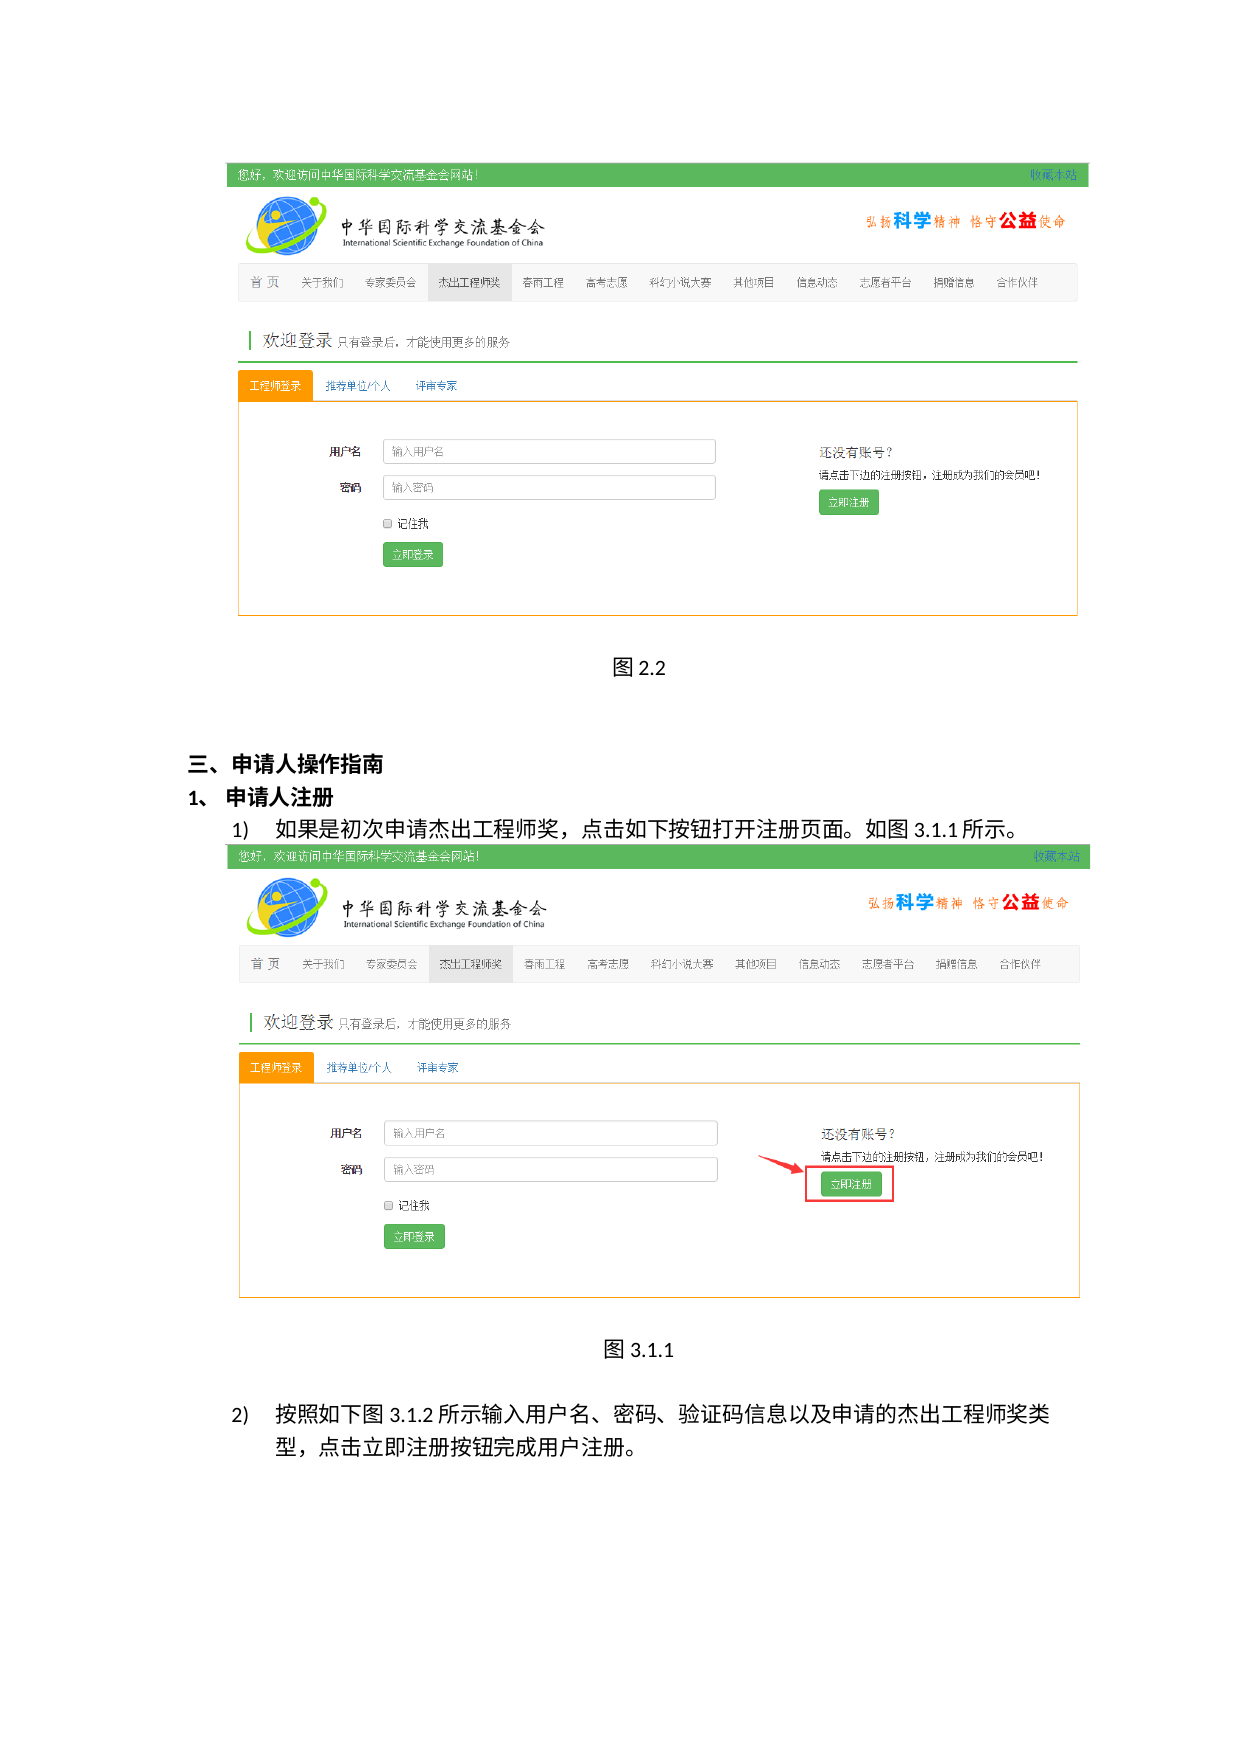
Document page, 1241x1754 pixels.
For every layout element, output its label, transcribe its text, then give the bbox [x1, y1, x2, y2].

list 图3.1.1 [225, 1332, 1053, 1364]
text 图2.2 [187, 649, 1053, 682]
list 申请人注册 [187, 779, 1053, 812]
picture [225, 844, 1091, 1301]
picture [225, 162, 1091, 619]
list 申请人操作指南 [187, 747, 1053, 779]
list 如果是初次申请杰出工程师奖，点击如下按钮打开注册页面。如图3.1.1所示。 [231, 812, 1053, 844]
list 按照如下图3.1.2所示输入用户名、密码、验证码信息以及申请的杰出工程师奖类型，点击立即注册按钮完成用户注册。 [231, 1397, 1053, 1462]
